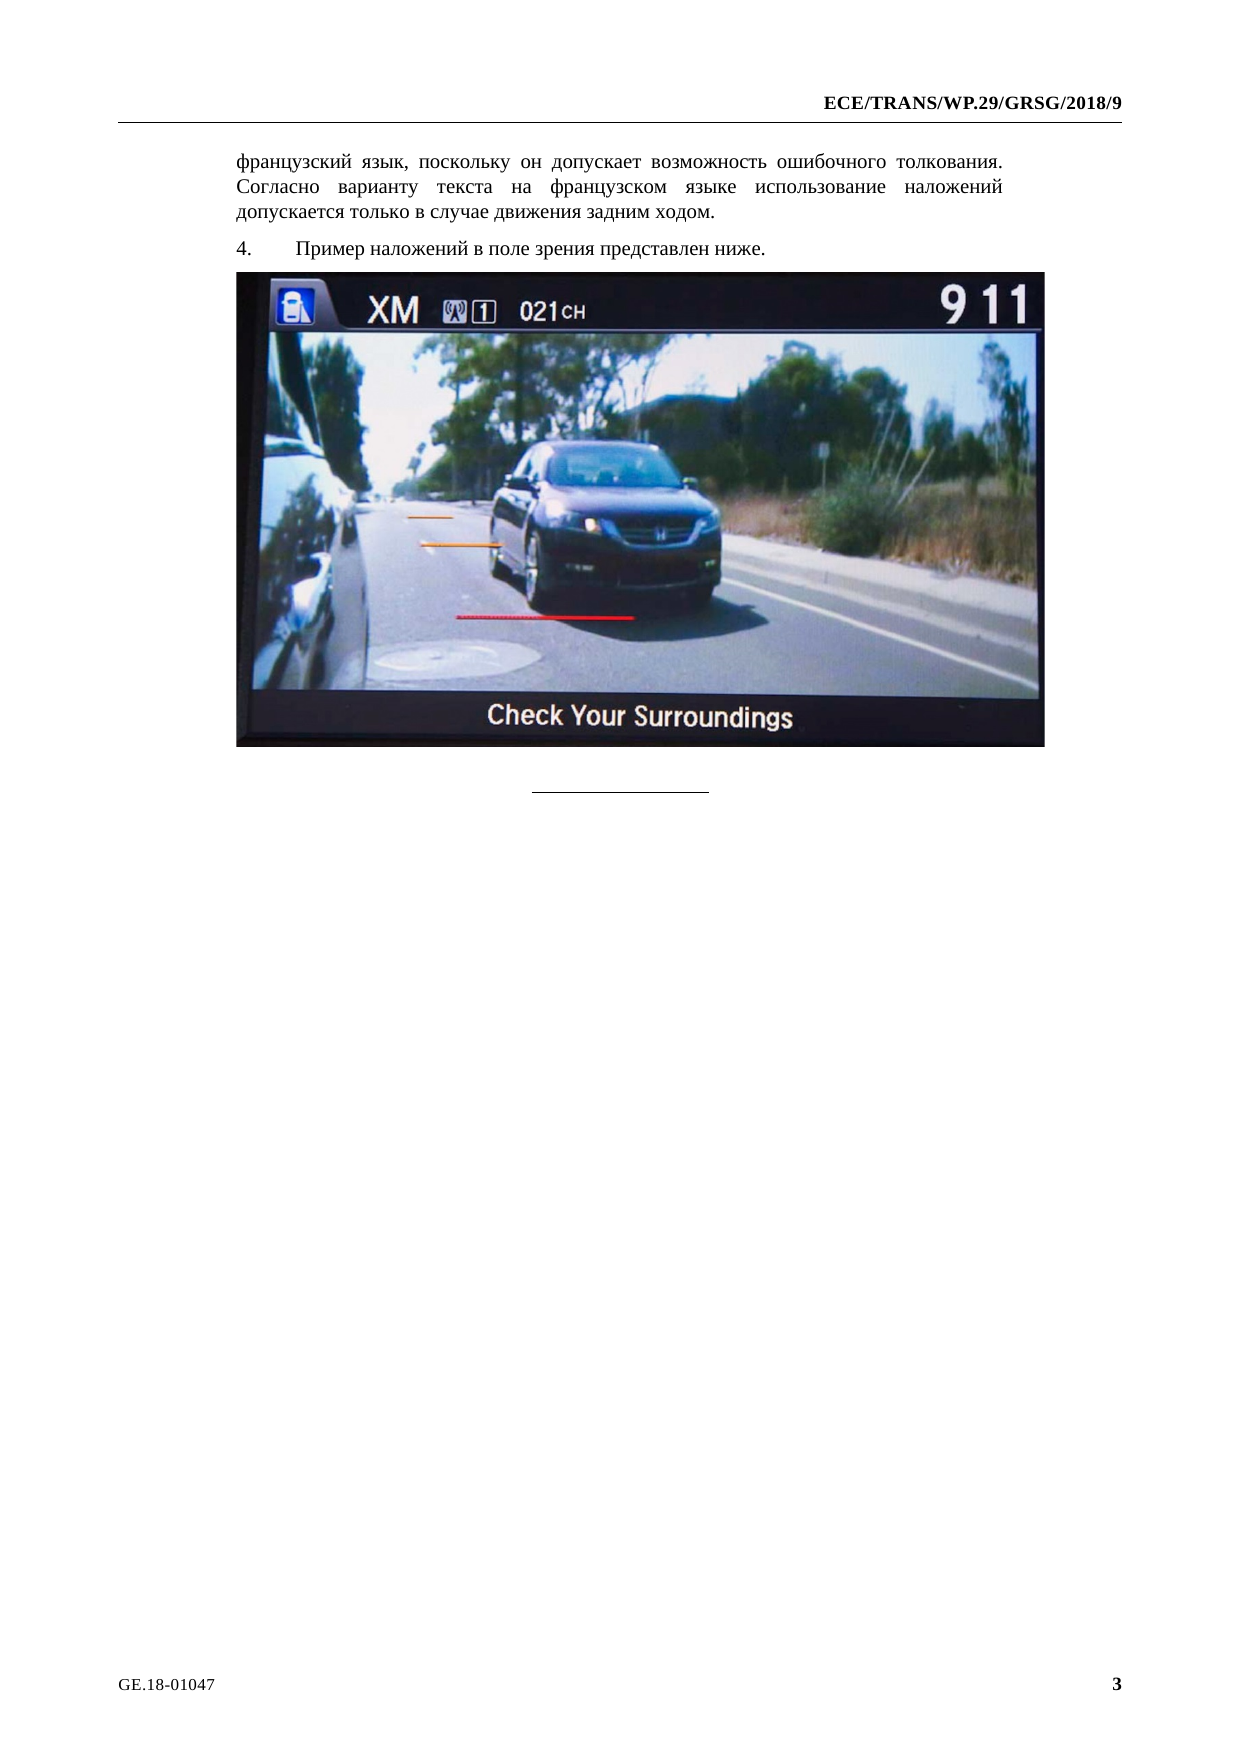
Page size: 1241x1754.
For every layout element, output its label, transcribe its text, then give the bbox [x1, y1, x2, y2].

text 4. Пример наложений в поле зрения представлен ниже. [236, 235, 1004, 260]
picture [236, 272, 1045, 747]
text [236, 148, 1004, 223]
